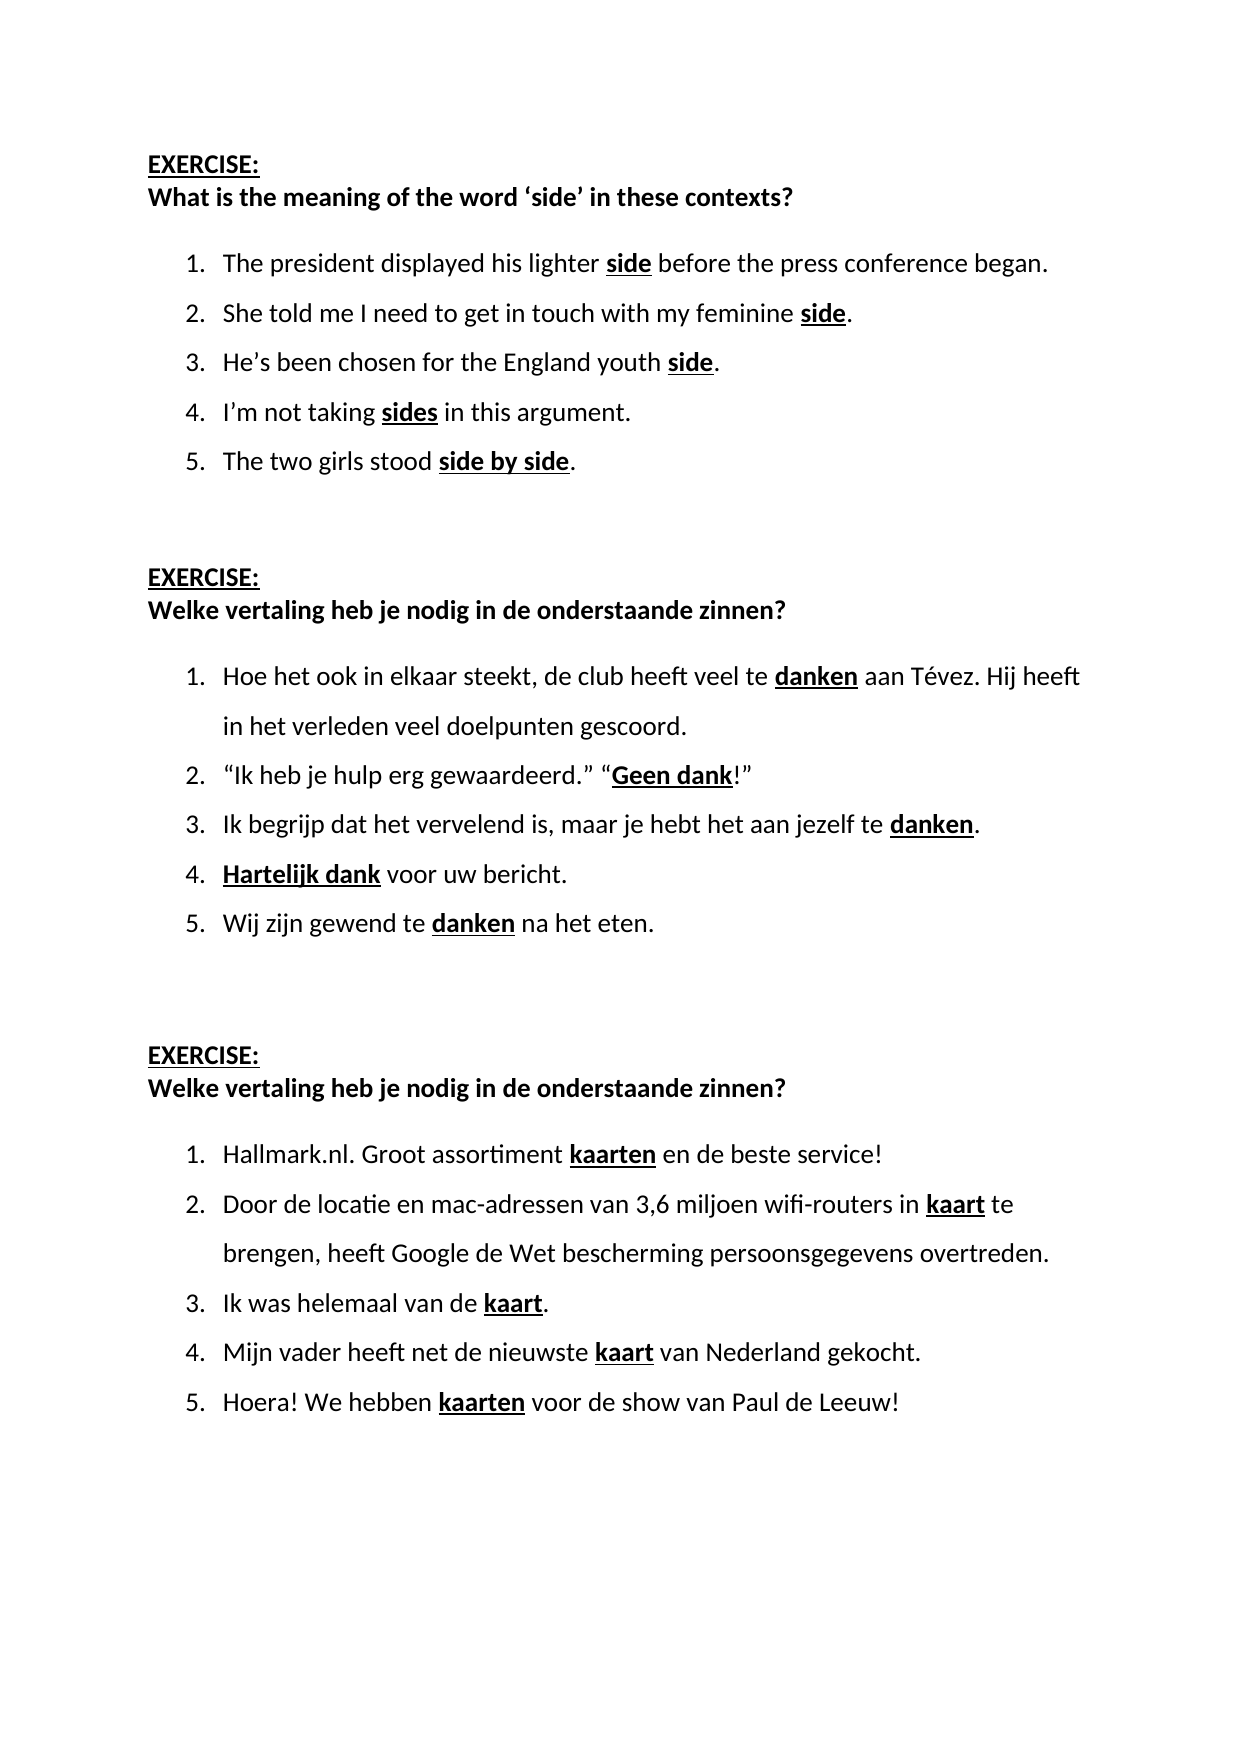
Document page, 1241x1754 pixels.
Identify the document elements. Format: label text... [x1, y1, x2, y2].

list Hallmark.nl. Groot assortiment kaarten en de beste service! [185, 1138, 1093, 1171]
text EXERCISE: [148, 560, 1093, 593]
list Hartelijk dank voor uw bericht. [185, 857, 1093, 890]
list Wij zijn gewend te danken na het eten. [185, 907, 1093, 939]
list Door de locatie en mac-adressen van 3,6 miljoen wifi-routers in kaart te brengen, heeft Google de Wet bescherming persoonsgegevens overtreden. [185, 1187, 1093, 1269]
text EXERCISE: [148, 148, 1093, 181]
text What is the meaning of the word ‘side’ in these contexts? [148, 181, 1093, 214]
list He’s been chosen for the England youth side. [185, 346, 1093, 379]
text Welke vertaling heb je nodig in de onderstaande zinnen? [148, 593, 1093, 626]
list Ik was helemaal van de kaart. [185, 1286, 1093, 1319]
list The two girls stood side by side. [185, 444, 1093, 478]
list I’m not taking sides in this argument. [185, 395, 1093, 428]
text EXERCISE: [148, 1038, 1093, 1072]
text Welke vertaling heb je nodig in de onderstaande zinnen? [148, 1072, 1093, 1104]
list The president displayed his lighter side before the press conference began. [185, 247, 1093, 280]
list Ik begrijp dat het vervelend is, maar je hebt het aan jezelf te danken. [185, 808, 1093, 841]
list “Ik heb je hulp erg gewaardeerd.” “Geen dank!” [185, 758, 1093, 791]
list She told me I need to get in touch with my feminine side. [185, 296, 1093, 329]
list Hoera! We hebben kaarten voor de show van Paul de Leeuw! [185, 1385, 1093, 1418]
list Mijn vader heeft net de nieuwste kaart van Nederland gekocht. [185, 1336, 1093, 1368]
list Hoe het ook in elkaar steekt, de club heeft veel te danken aan Tévez. Hij heeft in het verleden veel doelpunten gescoord. [185, 659, 1093, 742]
